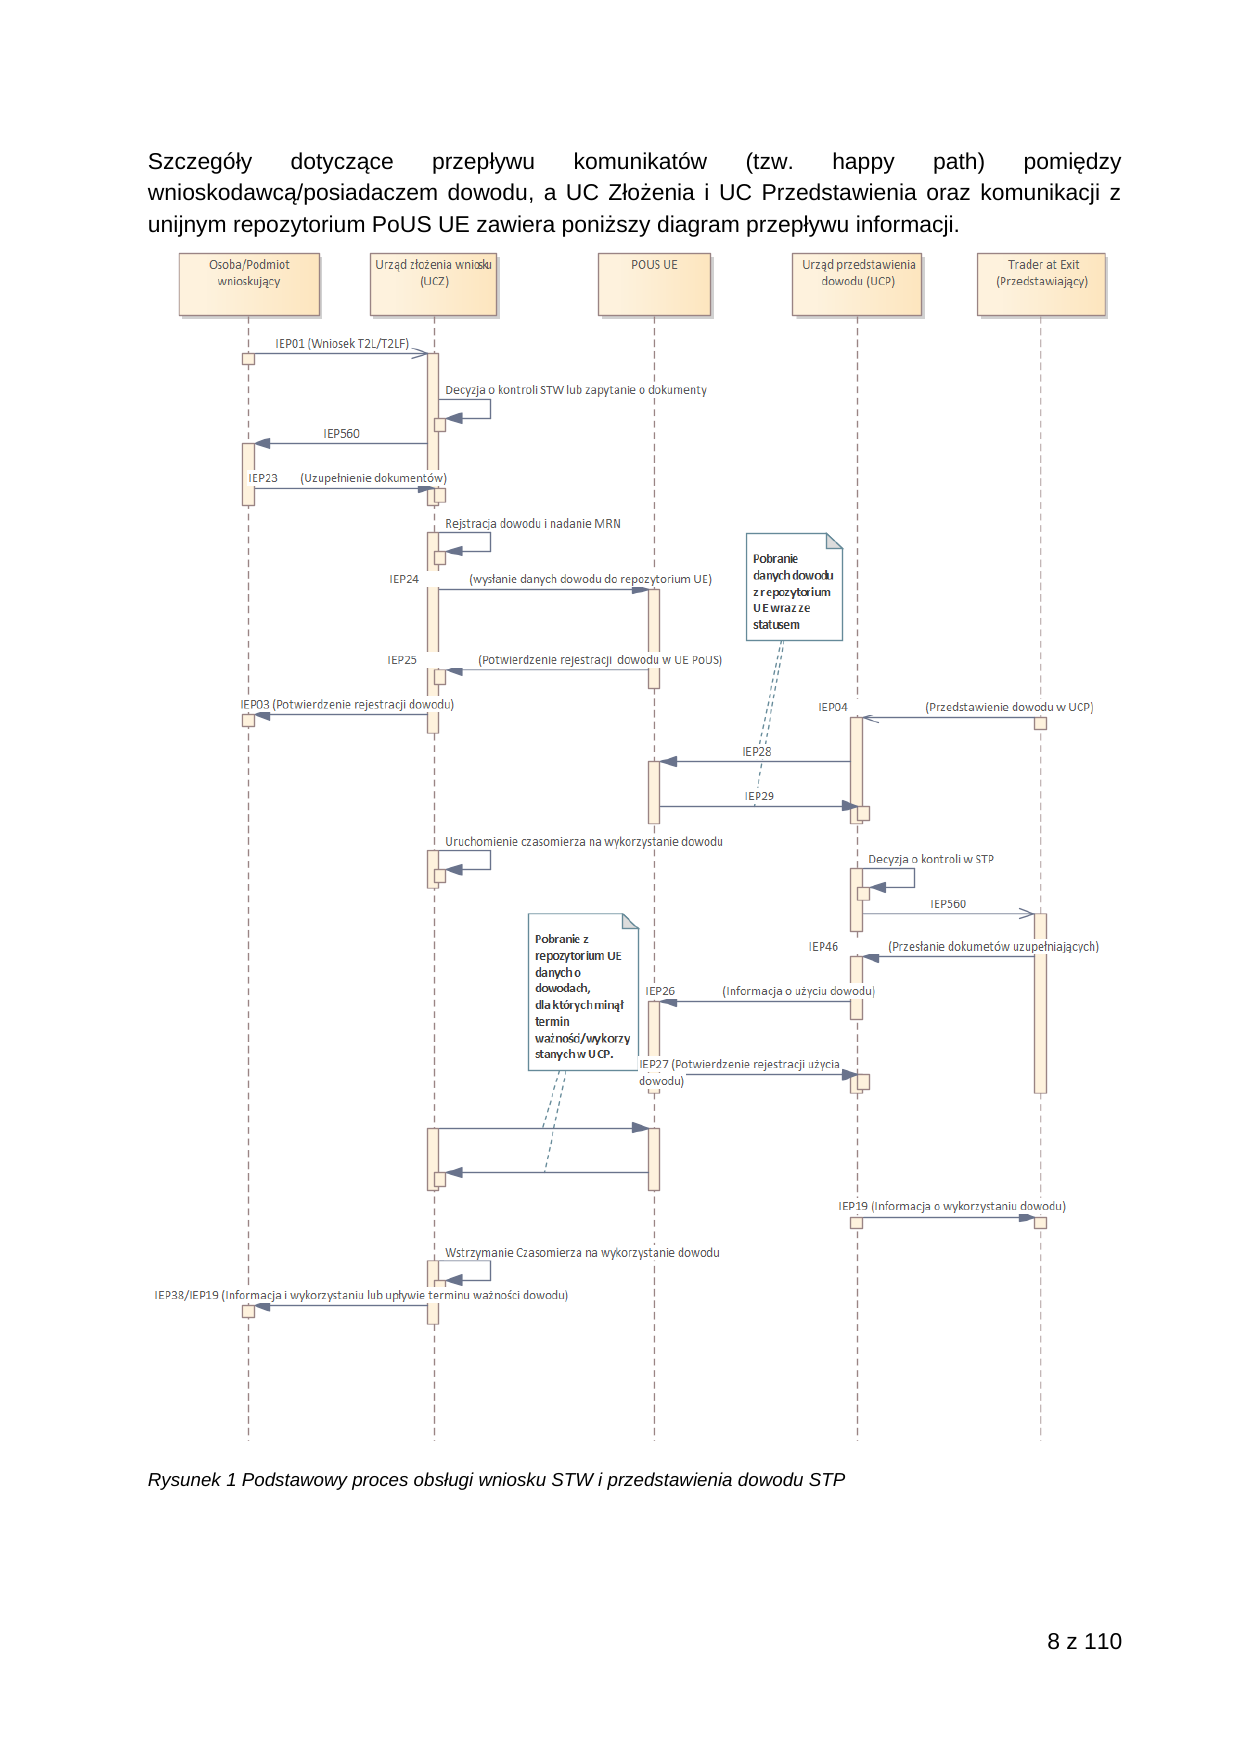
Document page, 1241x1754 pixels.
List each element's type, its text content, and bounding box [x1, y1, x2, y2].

picture [154, 246, 1118, 1453]
text Szczegóły dotyczące przepływu komunikatów (tzw. happy path) pomiędzy wnioskodawcą/posiadaczem dowodu, a UC Złożenia i UC Przedstawienia oraz komunikacji z unijnym repozytorium PoUS UE zawiera poniższy diagram przepływu informacji. [148, 148, 1122, 237]
text Rysunek 1 Podstawowy proces obsługi wniosku STW i przedstawienia dowodu STP [148, 1468, 1122, 1490]
